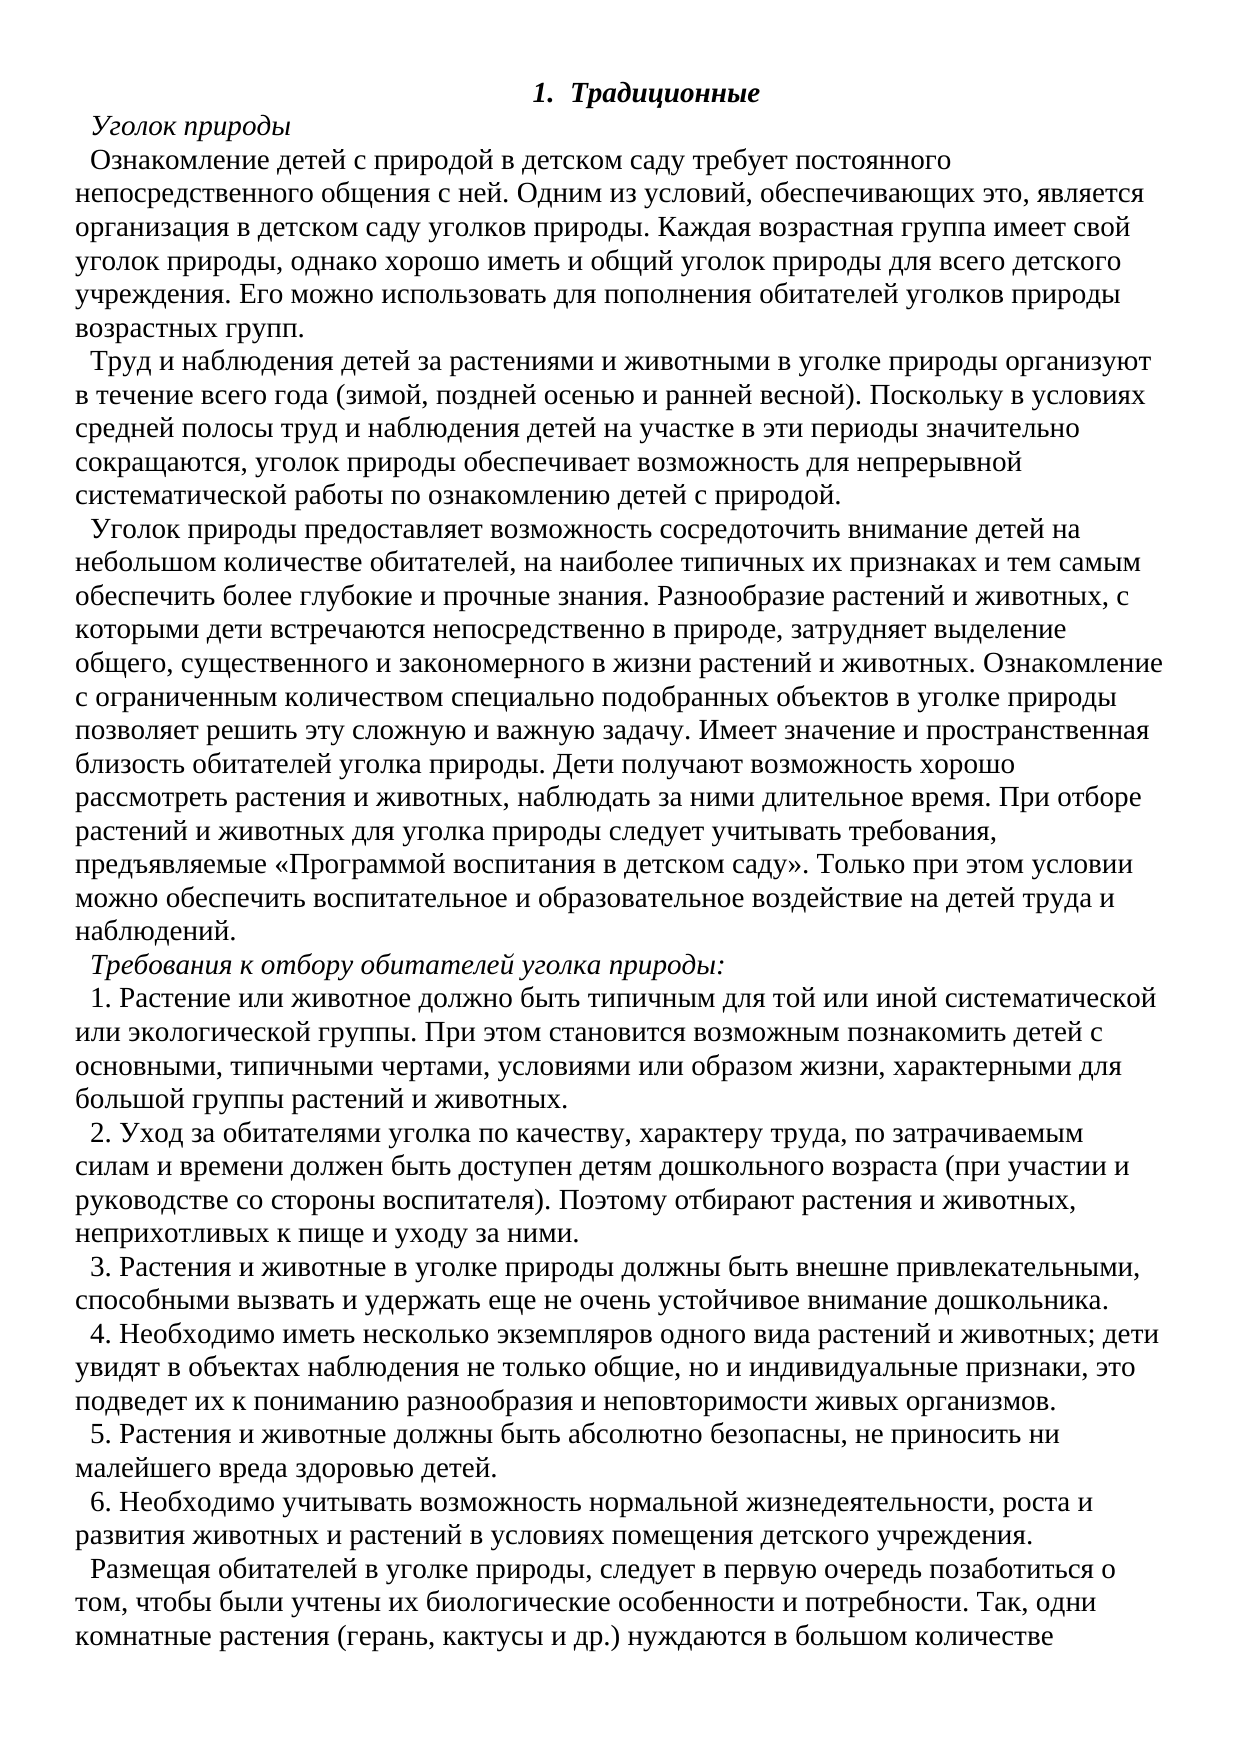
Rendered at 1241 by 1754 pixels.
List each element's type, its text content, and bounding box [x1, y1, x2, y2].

text 4. Необходимо иметь несколько экземпляров одного вида растений и животных; дети увидят в объектах наблюдения не только общие, но и индивидуальные признаки, это подведет их к пониманию разнообразия и неповторимости живых организмов. [75, 1316, 1165, 1417]
text 1. Растение или животное должно быть типичным для той или иной систематической или экологической группы. При этом становится возможным познакомить детей с основными, типичными чертами, условиями или образом жизни, характерными для большой группы растений и животных. [75, 981, 1165, 1115]
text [75, 1551, 1165, 1651]
list Традиционные [127, 75, 1165, 108]
text Требования к отбору обитателей уголка природы: [75, 947, 1165, 981]
text Труд и наблюдения детей за растениями и животными в уголке природы организуют в течение всего года (зимой, поздней осенью и ранней весной). Поскольку в условиях средней полосы труд и наблюдения детей на участке в эти периоды значительно сокращаются, уголок природы обеспечивает возможность для непрерывной систематической работы по ознакомлению детей с природой. [75, 343, 1165, 511]
text 6. Необходимо учитывать возможность нормальной жизнедеятельности, роста и развития животных и растений в условиях помещения детского учреждения. [75, 1484, 1165, 1551]
text 3. Растения и животные в уголке природы должны быть внешне привлекательными, способными вызвать и удержать еще не очень устойчивое внимание дошкольника. [75, 1249, 1165, 1316]
text 2. Уход за обитателями уголка по качеству, характеру труда, по затрачиваемым силам и времени должен быть доступен детям дошкольного возраста (при участии и руководстве со стороны воспитателя). Поэтому отбирают растения и животных, неприхотливых к пище и уходу за ними. [75, 1115, 1165, 1249]
text Уголок природы [75, 108, 1165, 142]
text Уголок природы предоставляет возможность сосредоточить внимание детей на небольшом количестве обитателей, на наиболее типичных их признаках и тем самым обеспечить более глубокие и прочные знания. Разнообразие растений и животных, с которыми дети встречаются непосредственно в природе, затрудняет выделение общего, существенного и закономерного в жизни растений и животных. Ознакомление с ограниченным количеством специально подобранных объектов в уголке природы позволяет решить эту сложную и важную задачу. Имеет значение и пространственная близость обитателей уголка природы. Дети получают возможность хорошо рассмотреть растения и животных, наблюдать за ними длительное время. При отборе растений и животных для уголка природы следует учитывать требования, предъявляемые «Программой воспитания в детском саду». Только при этом условии можно обеспечить воспитательное и образовательное воздействие на детей труда и наблюдений. [75, 511, 1165, 947]
text 5. Растения и животные должны быть абсолютно безопасны, не приносить ни малейшего вреда здоровью детей. [75, 1417, 1165, 1484]
text Ознакомление детей с природой в детском саду требует постоянного непосредственного общения с ней. Одним из условий, обеспечивающих это, является организация в детском саду уголков природы. Каждая возрастная группа имеет свой уголок природы, однако хорошо иметь и общий уголок природы для всего детского учреждения. Его можно использовать для пополнения обитателей уголков природы возрастных групп. [75, 142, 1165, 343]
